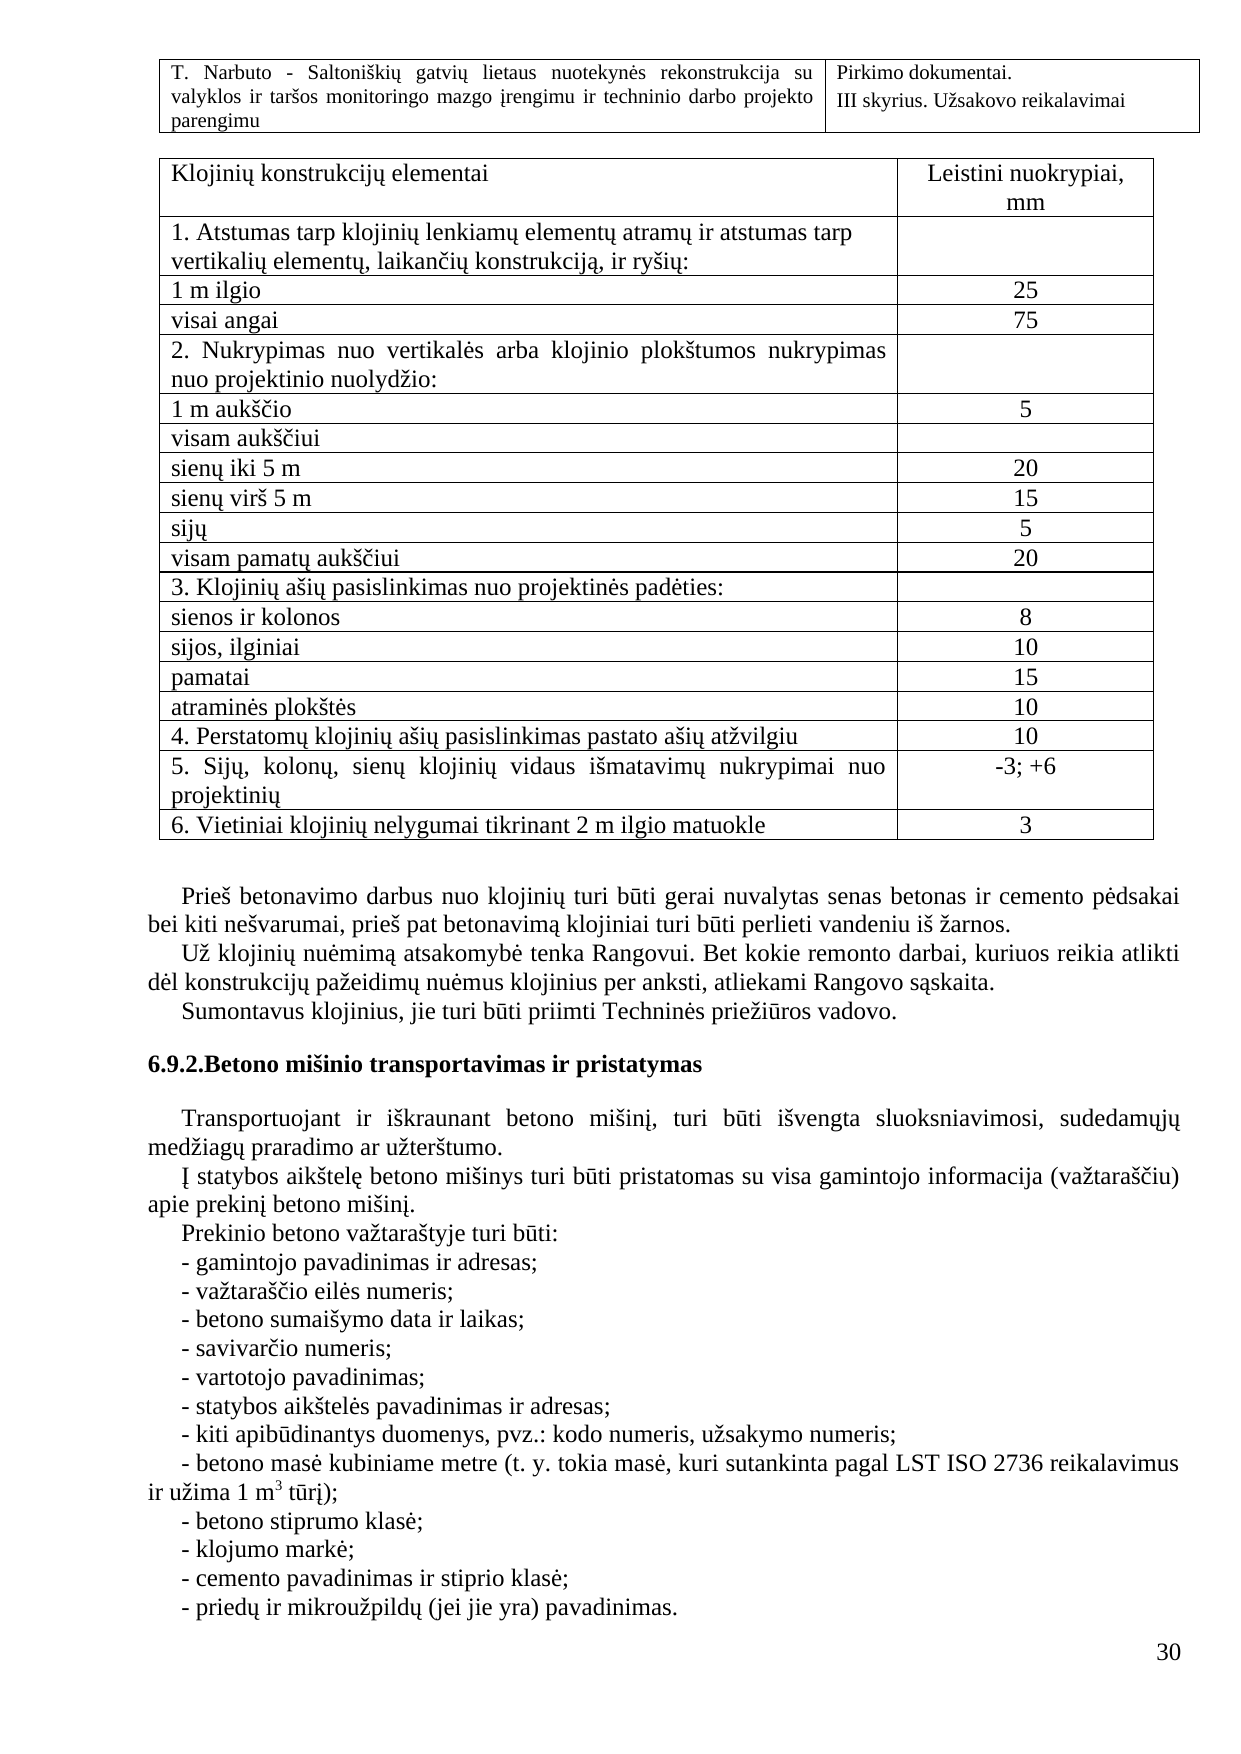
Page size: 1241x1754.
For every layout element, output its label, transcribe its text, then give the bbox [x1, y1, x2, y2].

table_cell visam aukščiui [160, 424, 897, 452]
table_cell 6. Vietiniai klojinių nelygumai tikrinant 2 m ilgio matuokle [160, 810, 897, 838]
text Prieš betonavimo darbus nuo klojinių turi būti gerai nuvalytas senas betonas ir cemento pėdsakai bei kiti nešvarumai, prieš pat betonavimą klojiniai turi būti perlieti vandeniu iš žarnos. [148, 881, 1181, 938]
table_cell 10 [898, 692, 1153, 720]
table_cell visam pamatų aukščiui [160, 543, 897, 571]
table_cell [898, 335, 1153, 393]
table_header Leistini nuokrypiai, mm [898, 159, 1153, 216]
text - gamintojo pavadinimas ir adresas; [148, 1247, 1181, 1276]
table_cell sijos, ilginiai [160, 632, 897, 661]
table_cell [898, 573, 1153, 601]
text - vartotojo pavadinimas; [148, 1362, 1181, 1391]
table_cell pamatai [160, 662, 897, 691]
text Į statybos aikštelę betono mišinys turi būti pristatomas su visa gamintojo informacija (važtaraščiu) apie prekinį betono mišinį. [148, 1161, 1181, 1218]
text Prekinio betono važtaraštyje turi būti: [148, 1218, 1181, 1247]
table_cell 8 [898, 602, 1153, 631]
table_cell -3; +6 [898, 751, 1153, 809]
text - savivarčio numeris; [148, 1333, 1181, 1362]
text - klojumo markė; [148, 1534, 1181, 1563]
table_cell 1 m aukščio [160, 394, 897, 422]
text Transportuojant ir iškraunant betono mišinį, turi būti išvengta sluoksniavimosi, sudedamųjų medžiagų praradimo ar užterštumo. [148, 1103, 1181, 1161]
table_cell [898, 424, 1153, 452]
text - statybos aikštelės pavadinimas ir adresas; [148, 1391, 1181, 1419]
text - betono sumaišymo data ir laikas; [148, 1304, 1181, 1333]
table_cell 3 [898, 810, 1153, 838]
text 6.9.2.Betono mišinio transportavimas ir pristatymas [148, 1049, 1181, 1078]
table_cell 5. Sijų, kolonų, sienų klojinių vidaus išmatavimų nukrypimai nuo projektinių [160, 751, 897, 809]
table_cell 3. Klojinių ašių pasislinkimas nuo projektinės padėties: [160, 573, 897, 601]
text - kiti apibūdinantys duomenys, pvz.: kodo numeris, užsakymo numeris; [148, 1419, 1181, 1448]
text Sumontavus klojinius, jie turi būti priimti Techninės priežiūros vadovo. [148, 996, 1181, 1024]
text - važtaraščio eilės numeris; [148, 1276, 1181, 1304]
table_cell 2. Nukrypimas nuo vertikalės arba klojinio plokštumos nukrypimas nuo projektinio nuolydžio: [160, 335, 897, 393]
text - cemento pavadinimas ir stiprio klasė; [148, 1563, 1181, 1592]
table_cell atraminės plokštės [160, 692, 897, 720]
table_cell sienų virš 5 m [160, 483, 897, 512]
table_cell visai angai [160, 305, 897, 334]
table_header Klojinių konstrukcijų elementai [160, 159, 897, 216]
text - betono masė kubiniame metre (t. y. tokia masė, kuri sutankinta pagal LST ISO 2736 reikalavimus ir užima 1 m3 tūrį); [148, 1448, 1181, 1506]
table_cell 1 m ilgio [160, 276, 897, 304]
table_cell 75 [898, 305, 1153, 334]
table_cell sienos ir kolonos [160, 602, 897, 631]
table_cell 10 [898, 632, 1153, 661]
table_cell 20 [898, 453, 1153, 482]
text Už klojinių nuėmimą atsakomybė tenka Rangovui. Bet kokie remonto darbai, kuriuos reikia atlikti dėl konstrukcijų pažeidimų nuėmus klojinius per anksti, atliekami Rangovo sąskaita. [148, 938, 1181, 996]
text - priedų ir mikroužpildų (jei jie yra) pavadinimas. [148, 1592, 1181, 1621]
table_cell 20 [898, 543, 1153, 571]
table_cell 15 [898, 483, 1153, 512]
table_cell 5 [898, 513, 1153, 542]
table_cell 15 [898, 662, 1153, 691]
table_cell 10 [898, 721, 1153, 750]
table_cell 1. Atstumas tarp klojinių lenkiamų elementų atramų ir atstumas tarp vertikalių elementų, laikančių konstrukciją, ir ryšių: [160, 217, 897, 274]
table_cell 5 [898, 394, 1153, 422]
table_cell [898, 217, 1153, 274]
table_cell sijų [160, 513, 897, 542]
table_cell sienų iki 5 m [160, 453, 897, 482]
table_cell 25 [898, 276, 1153, 304]
table_cell 4. Perstatomų klojinių ašių pasislinkimas pastato ašių atžvilgiu [160, 721, 897, 750]
text - betono stiprumo klasė; [148, 1506, 1181, 1534]
